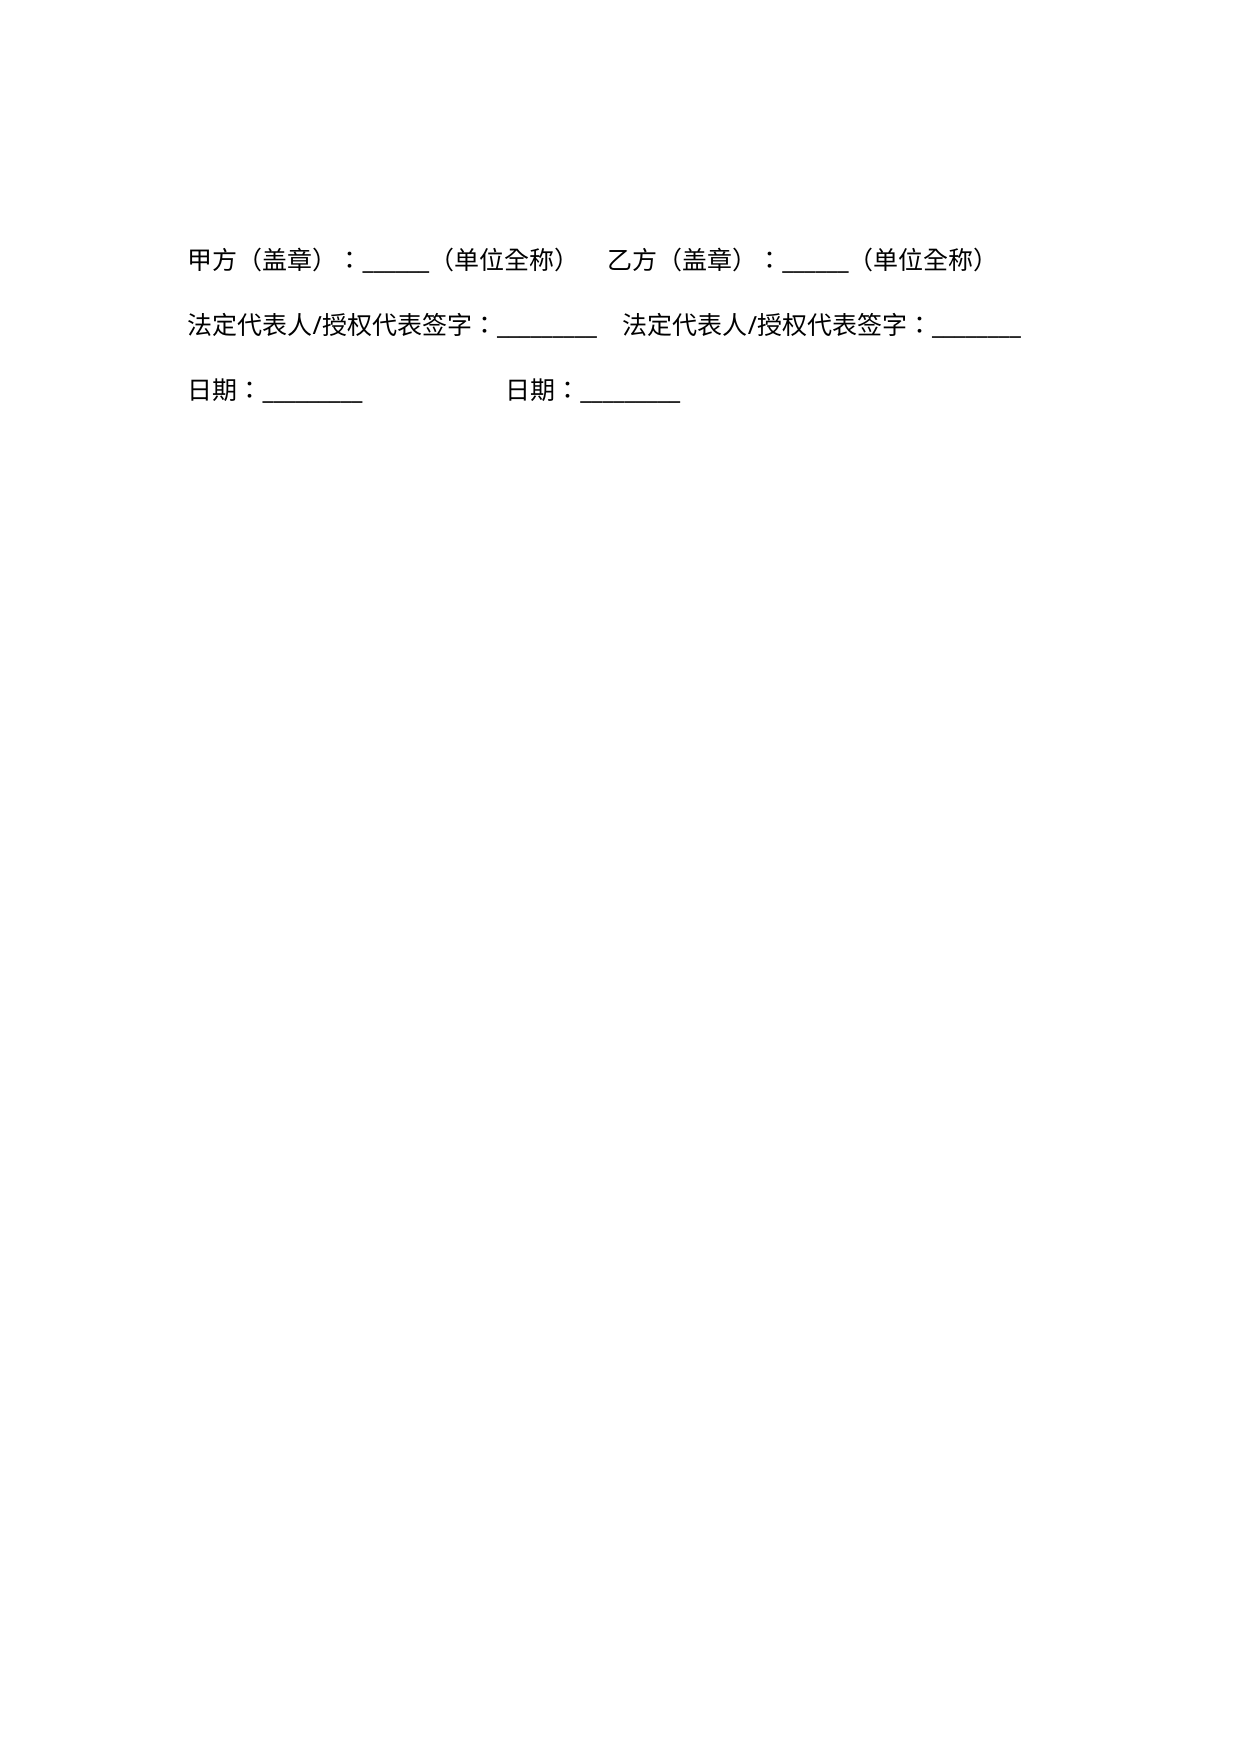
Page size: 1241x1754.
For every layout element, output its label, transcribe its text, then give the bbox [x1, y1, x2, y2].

text 甲方（盖章）：______（单位全称） 乙方（盖章）：______（单位全称） 法定代表人/授权代表签字：_________ 法定代表人/授权代表签字：________ 日期：_________ 日期：_________ [187, 227, 1053, 422]
